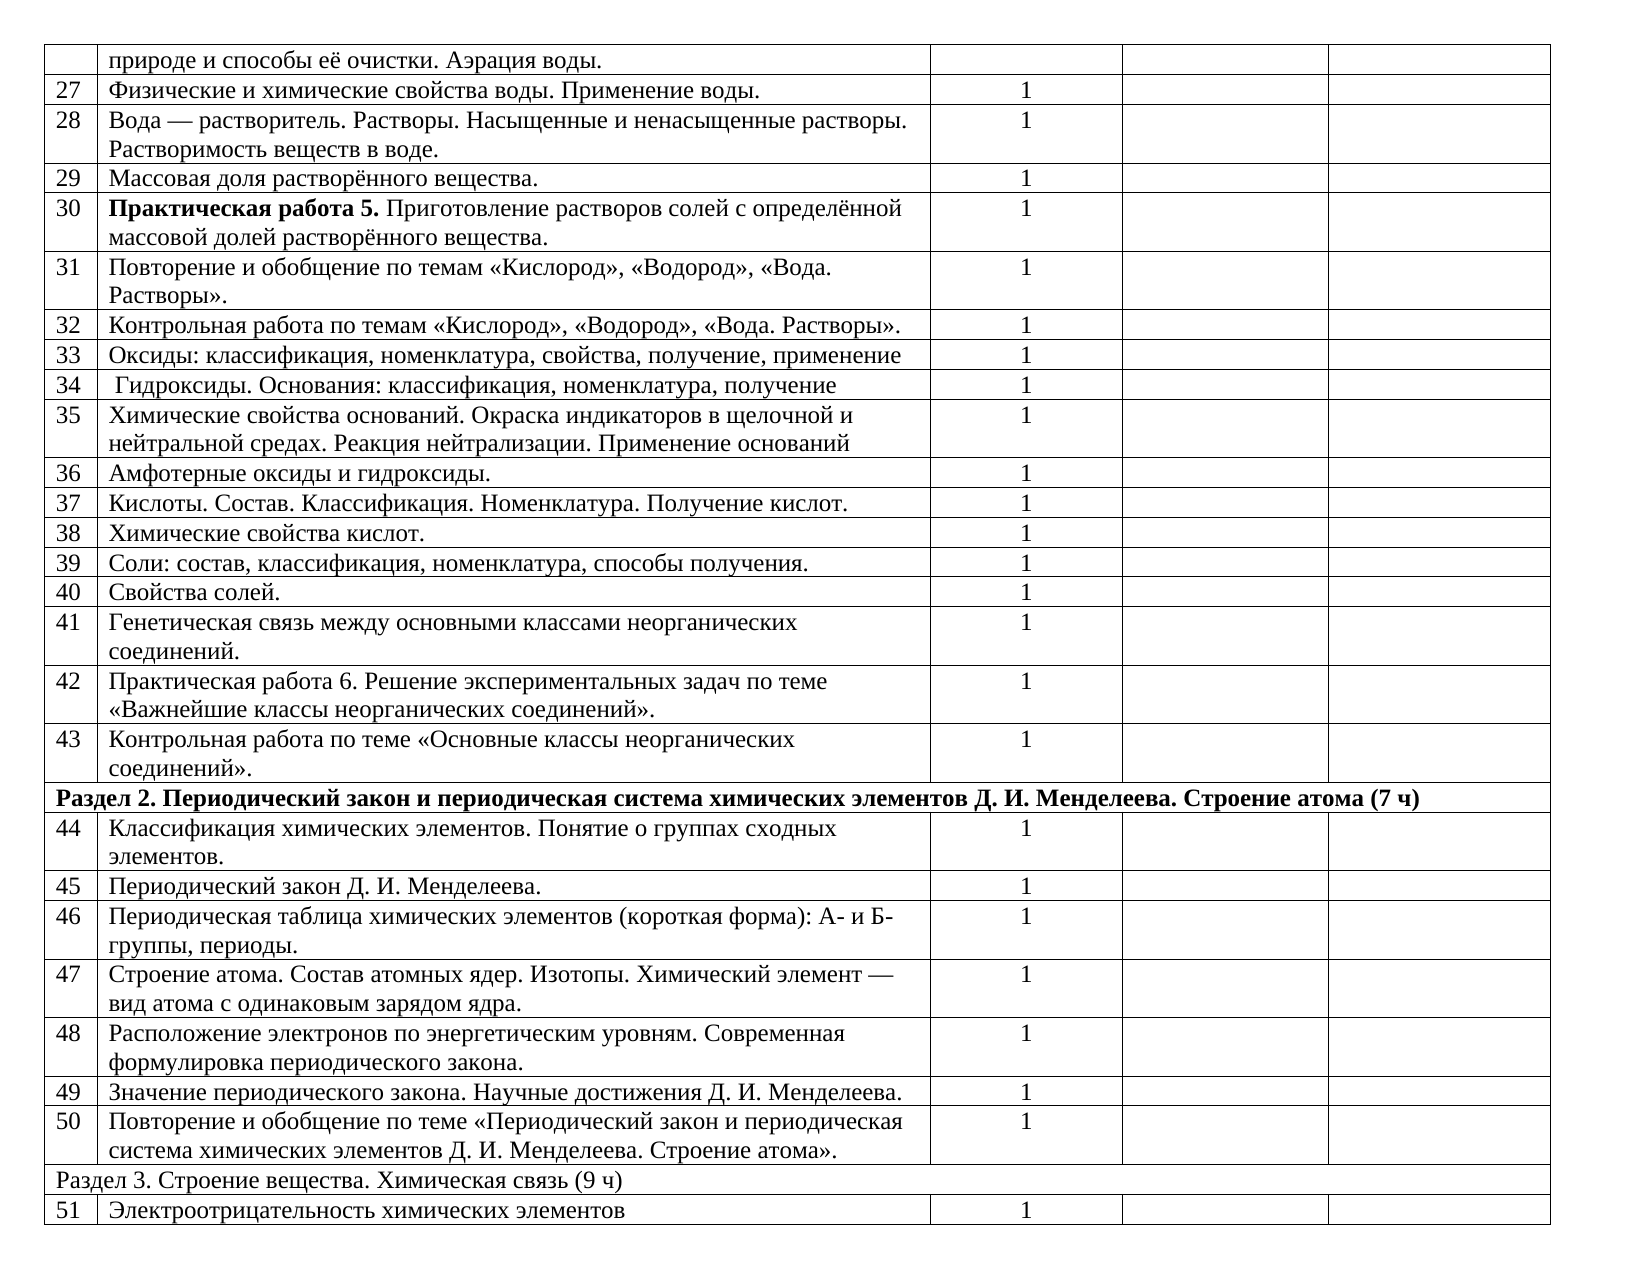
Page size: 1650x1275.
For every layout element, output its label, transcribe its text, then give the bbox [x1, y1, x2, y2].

table_cell [1329, 370, 1550, 399]
table_cell [1329, 1195, 1550, 1223]
table_cell [1329, 548, 1550, 576]
table_cell Физические и химические свойства воды. Применение воды. [98, 75, 930, 104]
table_cell [1123, 960, 1328, 1017]
table_cell Классификация химических элементов. Понятие о группах сходных элементов. [98, 813, 930, 870]
table_cell Соли: состав, классификация, номенклатура, способы получения. [98, 548, 930, 576]
table_cell 44 [45, 813, 97, 870]
table_cell 1 [931, 400, 1122, 457]
table_cell 1 [931, 724, 1122, 782]
table_cell 1 [931, 370, 1122, 399]
table_cell [1329, 164, 1550, 192]
table_cell 37 [45, 488, 97, 517]
table_cell [1123, 105, 1328, 162]
table_cell 49 [45, 1077, 97, 1105]
table_cell 45 [45, 871, 97, 900]
table_cell 42 [45, 666, 97, 723]
table_cell [1123, 193, 1328, 251]
table_cell Амфотерные оксиды и гидроксиды. [98, 458, 930, 487]
table_cell 1 [931, 871, 1122, 900]
table_cell Раздел 2. Периодический закон и периодическая система химических элементов Д. И. Менделеева. Строение атома (7 ч) [45, 783, 1550, 812]
table_cell 33 [45, 340, 97, 369]
table_cell 28 [45, 105, 97, 162]
table_cell 1 [931, 518, 1122, 547]
table_cell 1 [931, 105, 1122, 162]
table_cell Периодическая таблица химических элементов (короткая форма): А- и Б-группы, периоды. [98, 901, 930, 958]
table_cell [98, 45, 930, 74]
table_cell Оксиды: классификация, номенклатура, свойства, получение, применение [98, 340, 930, 369]
table_cell [1329, 871, 1550, 900]
table_cell [1123, 1077, 1328, 1105]
table_cell 46 [45, 901, 97, 958]
table_cell [1329, 75, 1550, 104]
table_cell [1329, 666, 1550, 723]
table_cell Вода — растворитель. Растворы. Насыщенные и ненасыщенные растворы. Растворимость веществ в воде. [98, 105, 930, 162]
table_cell Раздел 3. Строение вещества. Химическая связь (9 ч) [45, 1165, 1550, 1194]
table_cell Электроотрицательность химических элементов [98, 1195, 930, 1223]
table_cell 27 [45, 75, 97, 104]
table_cell 1 [931, 488, 1122, 517]
table_cell Генетическая связь между основными классами неорганических соединений. [98, 607, 930, 665]
table_cell [1123, 607, 1328, 665]
table_cell 1 [931, 252, 1122, 309]
table_cell 29 [45, 164, 97, 192]
table_cell [1123, 310, 1328, 339]
table_cell 32 [45, 310, 97, 339]
table_cell Химические свойства кислот. [98, 518, 930, 547]
table_cell Расположение электронов по энергетическим уровням. Современная формулировка периодического закона. [98, 1018, 930, 1076]
table_cell [1123, 577, 1328, 606]
table_cell [1123, 666, 1328, 723]
table_cell 1 [931, 1077, 1122, 1105]
table_cell 1 [931, 164, 1122, 192]
table_cell Массовая доля растворённого вещества. [98, 164, 930, 192]
table_cell [1123, 871, 1328, 900]
table_cell Повторение и обобщение по теме «Периодический закон и периодическая система химических элементов Д. И. Менделеева. Строение атома». [98, 1106, 930, 1164]
table_cell [1329, 193, 1550, 251]
table_cell 34 [45, 370, 97, 399]
table_cell [1123, 518, 1328, 547]
table_cell [1329, 813, 1550, 870]
table_cell Повторение и обобщение по темам «Кислород», «Водород», «Вода. Растворы». [98, 252, 930, 309]
table_cell [1329, 105, 1550, 162]
table_cell [1123, 252, 1328, 309]
table_cell Гидроксиды. Основания: классификация, номенклатура, получение [98, 370, 930, 399]
table_cell [1123, 548, 1328, 576]
table_cell 1 [931, 901, 1122, 958]
table_cell Значение периодического закона. Научные достижения Д. И. Менделеева. [98, 1077, 930, 1105]
table_cell 1 [931, 548, 1122, 576]
table_cell 50 [45, 1106, 97, 1164]
table_cell 1 [931, 813, 1122, 870]
table_cell [1329, 901, 1550, 958]
table_cell 51 [45, 1195, 97, 1223]
table_cell 1 [931, 45, 1122, 74]
table_cell [1329, 45, 1550, 74]
table_cell 1 [931, 458, 1122, 487]
table_cell 36 [45, 458, 97, 487]
table_cell [1123, 370, 1328, 399]
table_cell 1 [931, 960, 1122, 1017]
table_cell [1123, 400, 1328, 457]
table_cell 38 [45, 518, 97, 547]
table_cell 1 [931, 310, 1122, 339]
table_cell 48 [45, 1018, 97, 1076]
table_cell [1123, 488, 1328, 517]
table_cell [1329, 607, 1550, 665]
table_cell [1329, 724, 1550, 782]
table_cell [1123, 1106, 1328, 1164]
table_cell [1123, 724, 1328, 782]
table_cell [1329, 577, 1550, 606]
table_cell [1123, 901, 1328, 958]
table_cell 1 [931, 577, 1122, 606]
table_cell Контрольная работа по темам «Кислород», «Водород», «Вода. Растворы». [98, 310, 930, 339]
table_cell 1 [931, 193, 1122, 251]
table_cell [1329, 340, 1550, 369]
table_cell Периодический закон Д. И. Менделеева. [98, 871, 930, 900]
table_cell 1 [931, 75, 1122, 104]
table_cell Кислоты. Состав. Классификация. Номенклатура. Получение кислот. [98, 488, 930, 517]
table_cell 1 [931, 1106, 1122, 1164]
table_cell 1 [931, 666, 1122, 723]
table_cell 1 [931, 607, 1122, 665]
table_cell 35 [45, 400, 97, 457]
table_cell 1 [931, 1018, 1122, 1076]
table_cell Свойства солей. [98, 577, 930, 606]
table_cell Практическая работа 5. Приготовление растворов солей с определённой массовой долей растворённого вещества. [98, 193, 930, 251]
table_cell Химические свойства оснований. Окраска индикаторов в щелочной и нейтральной средах. Реакция нейтрализации. Применение оснований [98, 400, 930, 457]
table_cell [1329, 400, 1550, 457]
table_cell [1329, 518, 1550, 547]
table_cell 31 [45, 252, 97, 309]
table_cell [1123, 340, 1328, 369]
table_cell [1329, 310, 1550, 339]
table_cell 40 [45, 577, 97, 606]
table_cell 1 [931, 1195, 1122, 1223]
table_cell Практическая работа 6. Решение экспериментальных задач по теме «Важнейшие классы неорганических соединений». [98, 666, 930, 723]
table_cell [1329, 1077, 1550, 1105]
table_cell [1123, 813, 1328, 870]
table_cell [1123, 164, 1328, 192]
table_cell [1329, 458, 1550, 487]
table_cell [1123, 458, 1328, 487]
table_cell Строение атома. Состав атомных ядер. Изотопы. Химический элемент — вид атома с одинаковым зарядом ядра. [98, 960, 930, 1017]
table_cell 1 [931, 340, 1122, 369]
table_cell [1329, 1106, 1550, 1164]
table_cell 26 [45, 45, 97, 74]
table_cell [1123, 75, 1328, 104]
table_cell 43 [45, 724, 97, 782]
table_cell [1123, 1018, 1328, 1076]
table_cell [1329, 252, 1550, 309]
table_cell Контрольная работа по теме «Основные классы неорганических соединений». [98, 724, 930, 782]
table_cell [1329, 1018, 1550, 1076]
table_cell [1123, 45, 1328, 74]
table_cell [1123, 1195, 1328, 1223]
table_cell 47 [45, 960, 97, 1017]
table_cell 30 [45, 193, 97, 251]
table_cell [1329, 488, 1550, 517]
table_cell [1329, 960, 1550, 1017]
table_cell 41 [45, 607, 97, 665]
table_cell 39 [45, 548, 97, 576]
